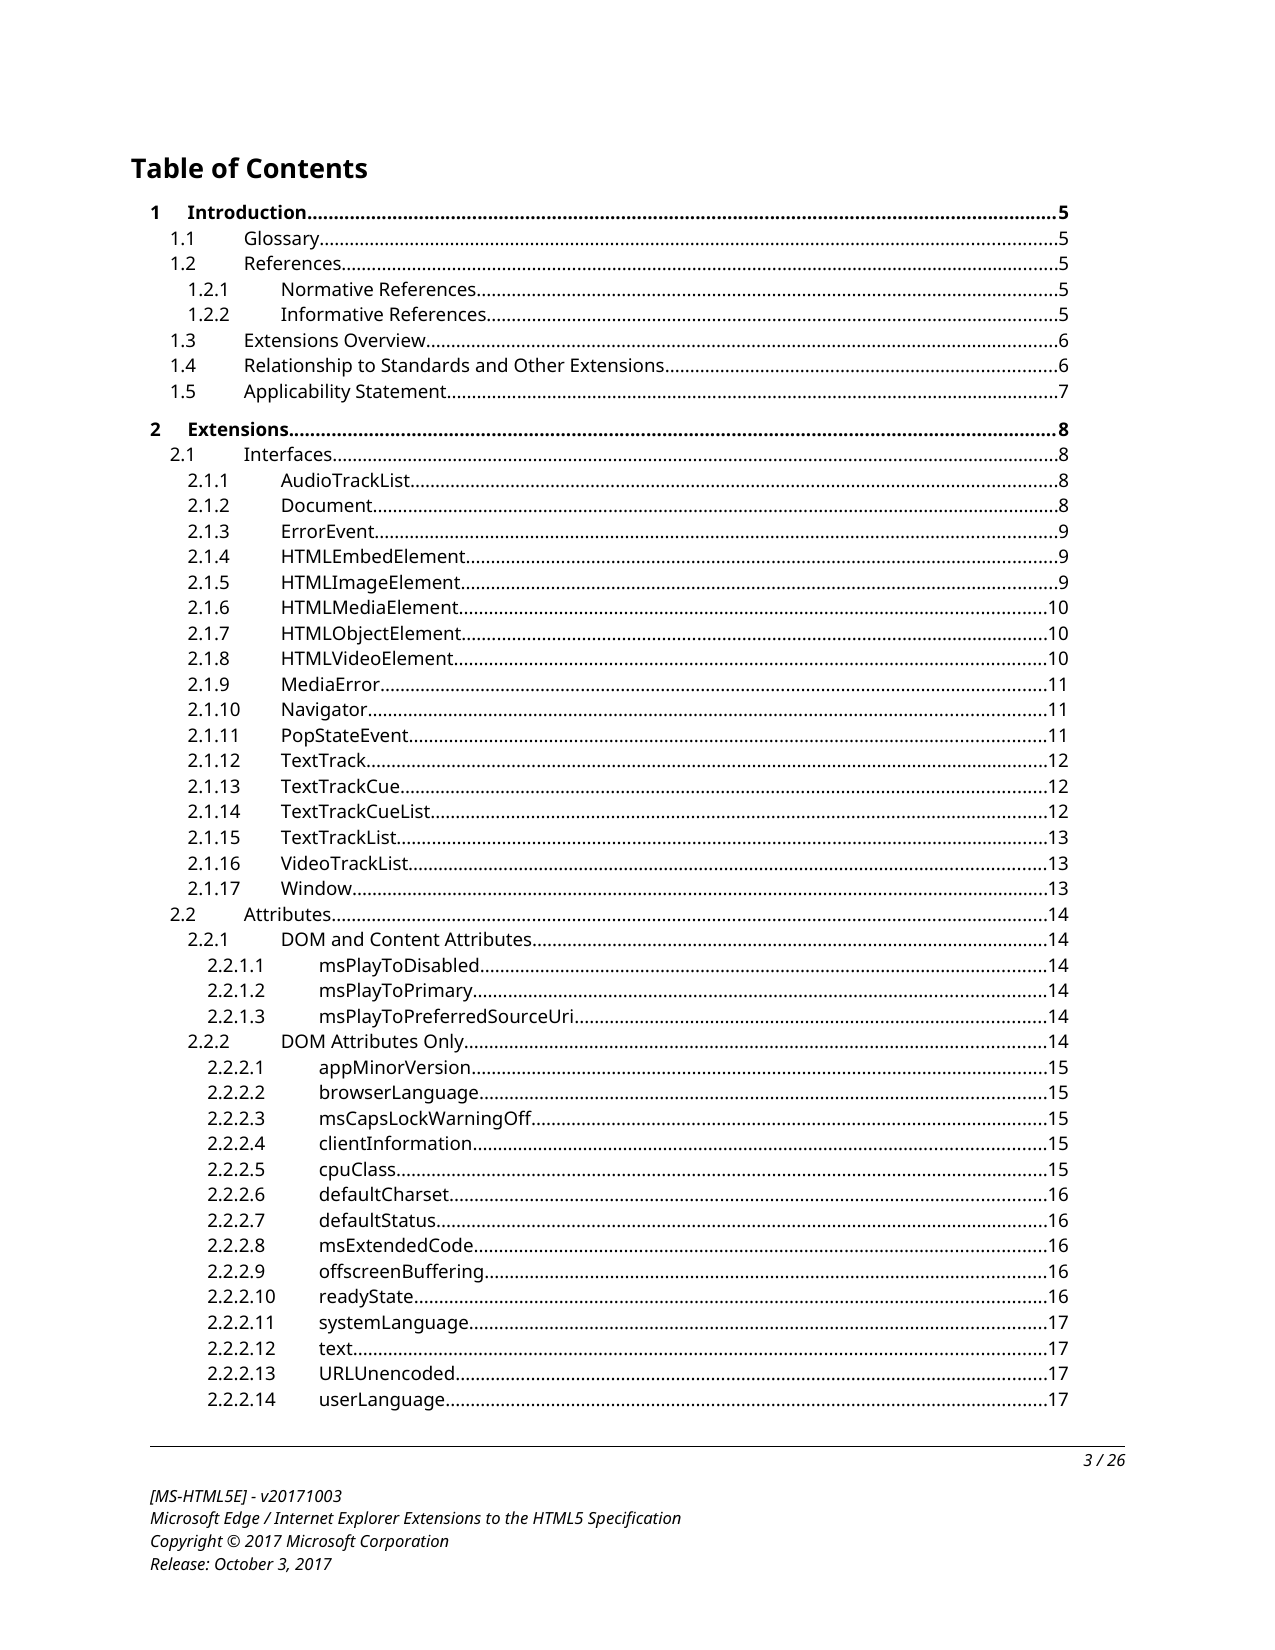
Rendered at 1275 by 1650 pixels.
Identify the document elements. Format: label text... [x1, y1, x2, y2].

text 2.1.14 TextTrackCueList 12 [187, 799, 1078, 824]
subtitle Table of Contents [131, 150, 1125, 187]
text 1.4 Relationship to Standards and Other Extensions 6 [169, 352, 1078, 378]
text 2.1 Interfaces 8 [169, 442, 1078, 467]
text 2.2.2.6 defaultCharset 16 [207, 1182, 1078, 1207]
text 2.2.2.8 msExtendedCode 16 [207, 1233, 1078, 1258]
text 2.2.1.3 msPlayToPreferredSourceUri 14 [207, 1003, 1078, 1028]
text 2.2.2.4 clientInformation 15 [207, 1131, 1078, 1156]
text 2.2.2.13 URLUnencoded 17 [207, 1360, 1078, 1386]
text 2.1.6 HTMLMediaElement 10 [187, 595, 1078, 620]
text 2.1.2 Document 8 [187, 493, 1078, 518]
text 2.2.2.3 msCapsLockWarningOff 15 [207, 1105, 1078, 1131]
text 2.1.10 Navigator 11 [187, 697, 1078, 722]
text 2.2.1.2 msPlayToPrimary 14 [207, 977, 1078, 1003]
text 2.1.5 HTMLImageElement 9 [187, 569, 1078, 595]
text 1.2.2 Informative References 5 [187, 301, 1078, 327]
text 2.1.9 MediaError 11 [187, 671, 1078, 697]
text 2.1.4 HTMLEmbedElement 9 [187, 544, 1078, 569]
text 2.2.2.2 browserLanguage 15 [207, 1079, 1078, 1105]
text 1.1 Glossary 5 [169, 225, 1078, 250]
text 2.1.13 TextTrackCue 12 [187, 773, 1078, 799]
text 1.2 References 5 [169, 250, 1078, 276]
text 2.1.12 TextTrack 12 [187, 748, 1078, 773]
text 2.1.15 TextTrackList 13 [187, 824, 1078, 850]
text 2.1.16 VideoTrackList 13 [187, 850, 1078, 875]
text 2.1.11 PopStateEvent 11 [187, 722, 1078, 748]
text 1.2.1 Normative References 5 [187, 276, 1078, 301]
text 1.5 Applicability Statement 7 [169, 378, 1078, 403]
text 2.2.2.10 readyState 16 [207, 1284, 1078, 1309]
text 2.2 Attributes 14 [169, 901, 1078, 926]
text 2 Extensions 8 [150, 416, 1078, 442]
text 2.1.1 AudioTrackList 8 [187, 467, 1078, 493]
text 2.1.3 ErrorEvent 9 [187, 518, 1078, 544]
text 2.2.2.14 userLanguage 17 [207, 1386, 1078, 1411]
text 2.2.2.7 defaultStatus 16 [207, 1207, 1078, 1233]
text 2.2.2.1 appMinorVersion 15 [207, 1054, 1078, 1079]
text 2.1.17 Window 13 [187, 875, 1078, 901]
text 2.2.2.9 offscreenBuffering 16 [207, 1258, 1078, 1284]
text 2.2.2.12 text 17 [207, 1335, 1078, 1360]
text 2.1.7 HTMLObjectElement 10 [187, 620, 1078, 646]
text 1.3 Extensions Overview 6 [169, 327, 1078, 352]
text 2.2.2 DOM Attributes Only 14 [187, 1028, 1078, 1054]
text 2.2.2.11 systemLanguage 17 [207, 1309, 1078, 1335]
text 2.2.2.5 cpuClass 15 [207, 1156, 1078, 1182]
text 2.2.1.1 msPlayToDisabled 14 [207, 952, 1078, 977]
text 2.1.8 HTMLVideoElement 10 [187, 646, 1078, 671]
text 1 Introduction 5 [150, 199, 1078, 225]
text 2.2.1 DOM and Content Attributes 14 [187, 926, 1078, 952]
